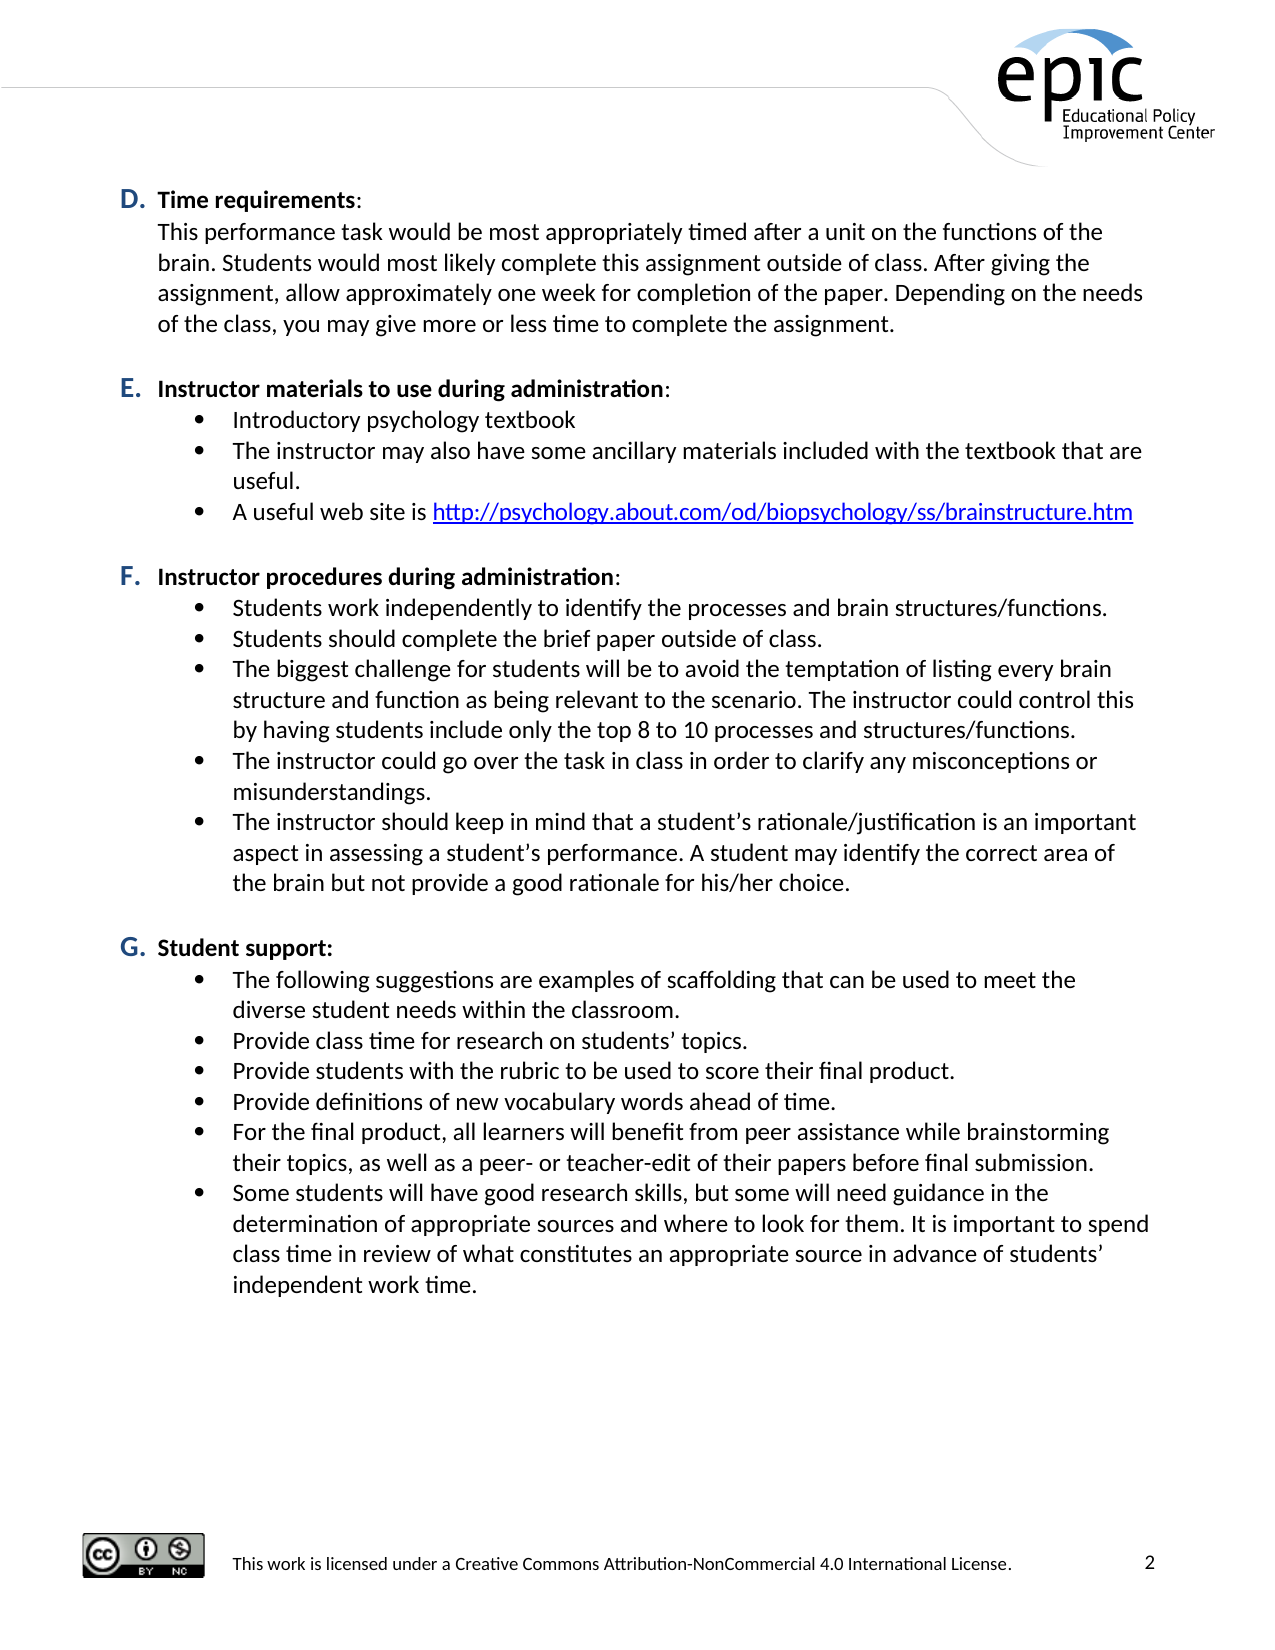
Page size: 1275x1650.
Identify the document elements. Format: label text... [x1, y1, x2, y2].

list The biggest challenge for students will be to avoid the temptation of listing every brain structure and function as being relevant to the scenario. The instructor could control this by having students include only the top 8 to 10 processes and structures/functions. [195, 654, 1155, 745]
picture [82, 1533, 205, 1578]
list The following suggestions are examples of scaffolding that can be used to meet the diverse student needs within the classroom. [195, 964, 1155, 1025]
list A useful web site is http://psychology.about.com/od/biopsychology/ss/brainstructure.htm [195, 496, 1170, 526]
list Introductory psychology textbook [195, 404, 1155, 435]
list Provide definitions of new vocabulary words ahead of time. [195, 1086, 1155, 1117]
picture [0, 28, 1271, 166]
list The instructor may also have some ancillary materials included with the textbook that are useful. [195, 435, 1155, 496]
list Students should complete the brief paper outside of class. [195, 623, 1155, 654]
list Some students will have good research skills, but some will need guidance in the determination of appropriate sources and where to look for them. It is important to spend class time in review of what constitutes an appropriate source in advance of students’ independent work time. [195, 1178, 1155, 1300]
list The instructor could go over the task in class in order to clarify any misconceptions or misunderstandings. [195, 745, 1155, 806]
list This performance task would be most appropriately timed after a unit on the functions of the brain. Students would most likely complete this assignment outside of class. After giving the assignment, allow approximately one week for completion of the paper. Depending on the needs of the class, you may give more or less time to complete the assignment. [157, 216, 1155, 338]
list The instructor should keep in mind that a student’s rationale/justification is an important aspect in assessing a student’s performance. A student may identify the correct area of the brain but not provide a good rationale for his/her choice. [195, 806, 1155, 898]
list Provide students with the rubric to be used to score their final product. [195, 1056, 1155, 1086]
list For the final product, all learners will benefit from peer assistance while brainstorming their topics, as well as a peer- or teacher-edit of their papers before final submission. [195, 1117, 1155, 1178]
list Instructor materials to use during administration: [120, 369, 1155, 404]
list Provide class time for research on students’ topics. [195, 1025, 1155, 1056]
list Time requirements: [120, 181, 1155, 216]
list Students work independently to identify the processes and brain structures/functions. [195, 593, 1155, 623]
list Instructor procedures during administration: [120, 557, 1155, 593]
list Student support: [120, 928, 1155, 964]
